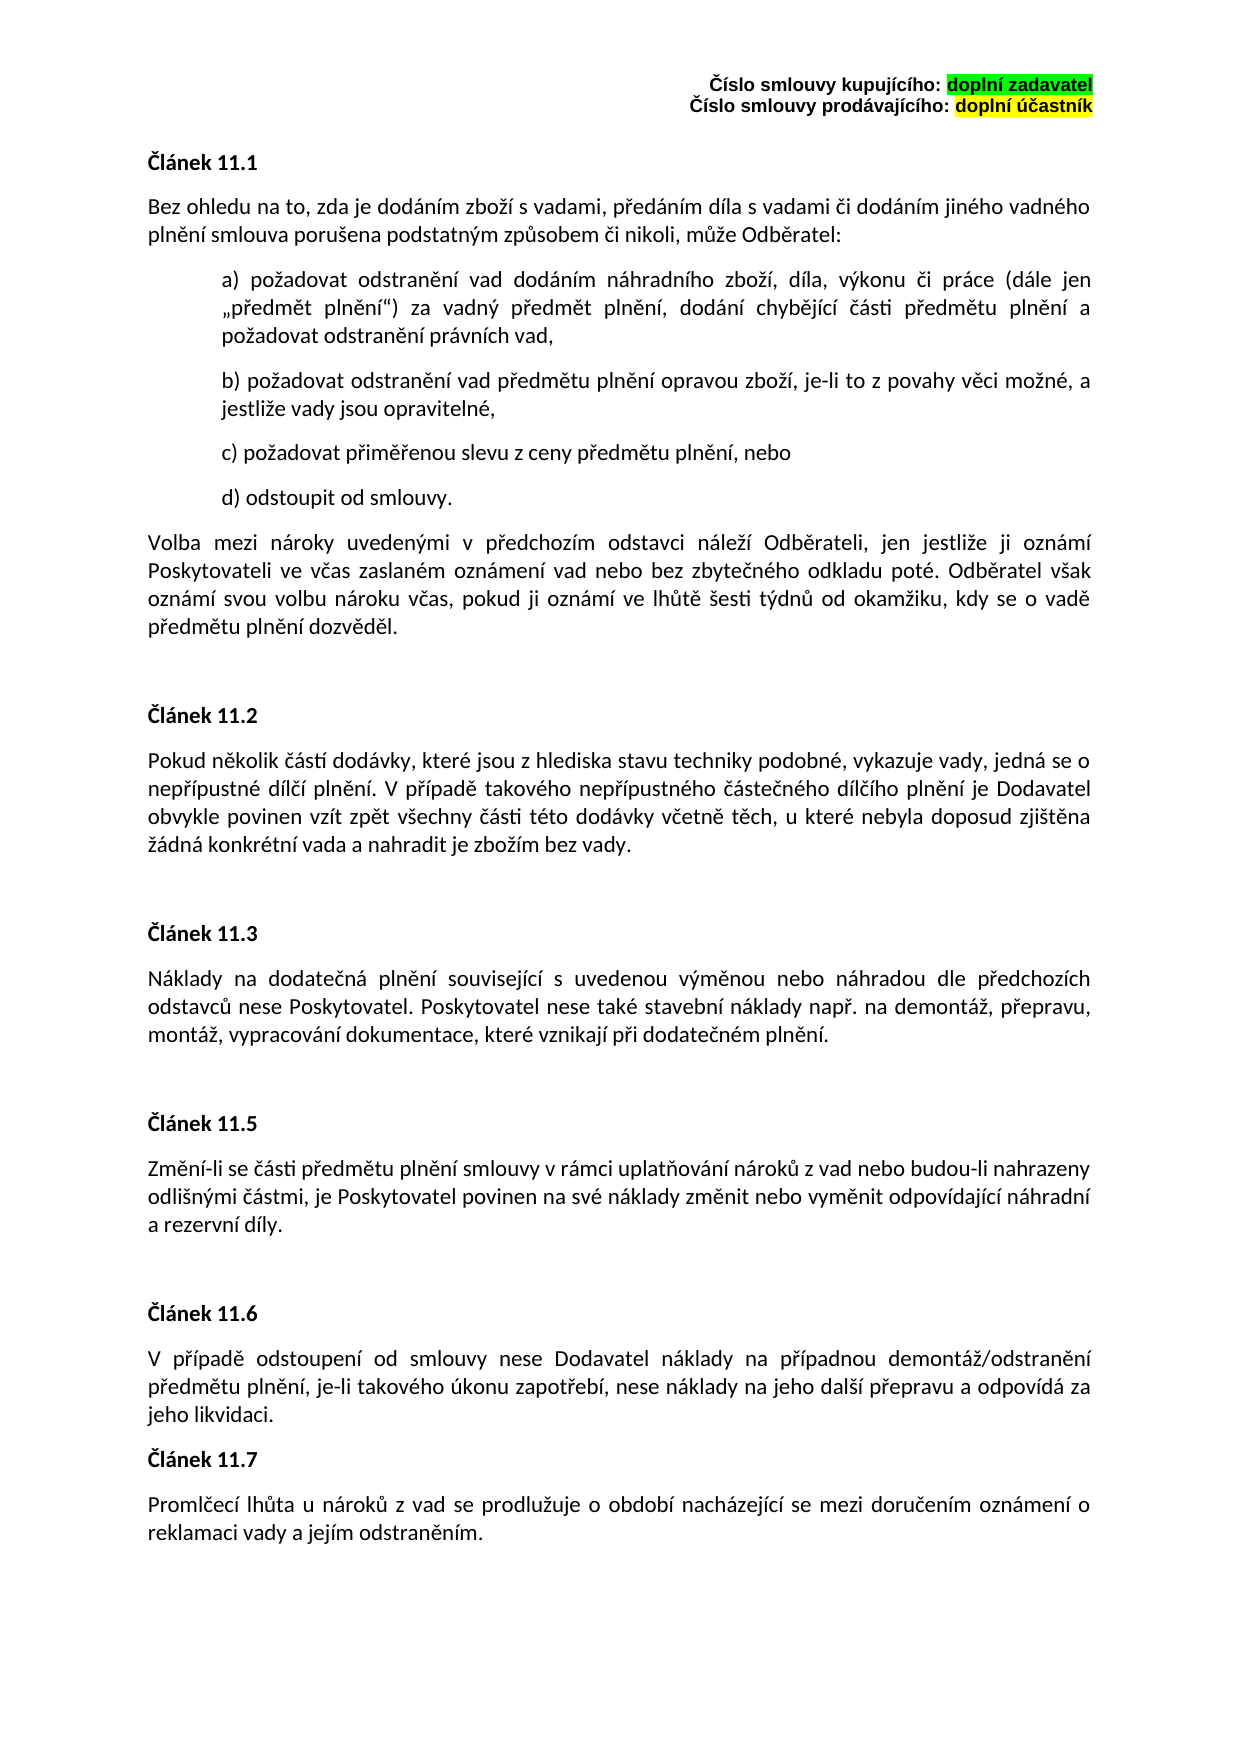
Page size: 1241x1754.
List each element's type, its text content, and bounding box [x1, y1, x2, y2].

text d) odstoupit od smlouvy. [148, 483, 1093, 511]
text Volba mezi nároky uvedenými v předchozím odstavci náleží Odběrateli, jen jestliže ji oznámí Poskytovateli ve včas zaslaném oznámení vad nebo bez zbytečného odkladu poté. Odběratel však oznámí svou volbu nároku včas, pokud ji oznámí ve lhůtě šesti týdnů od okamžiku, kdy se o vadě předmětu plnění dozvěděl. [148, 528, 1093, 640]
text Článek 11.7 [148, 1445, 1093, 1473]
text Bez ohledu na to, zda je dodáním zboží s vadami, předáním díla s vadami či dodáním jiného vadného plnění smlouva porušena podstatným způsobem či nikoli, může Odběratel: [148, 192, 1093, 248]
text Promlčecí lhůta u nároků z vad se prodlužuje o období nacházející se mezi doručením oznámení o reklamaci vady a jejím odstraněním. [148, 1490, 1093, 1546]
text c) požadovat přiměřenou slevu z ceny předmětu plnění, nebo [148, 438, 1093, 466]
text Pokud několik částí dodávky, které jsou z hlediska stavu techniky podobné, vykazuje vady, jedná se o nepřípustné dílčí plnění. V případě takového nepřípustného částečného dílčího plnění je Dodavatel obvykle povinen vzít zpět všechny části této dodávky včetně těch, u které nebyla doposud zjištěna žádná konkrétní vada a nahradit je zbožím bez vady. [148, 746, 1093, 858]
text Článek 11.2 [148, 701, 1093, 729]
text Náklady na dodatečná plnění související s uvedenou výměnou nebo náhradou dle předchozích odstavců nese Poskytovatel. Poskytovatel nese také stavební náklady např. na demontáž, přepravu, montáž, vypracování dokumentace, které vznikají při dodatečném plnění. [148, 964, 1093, 1048]
text a) požadovat odstranění vad dodáním náhradního zboží, díla, výkonu či práce (dále jen „předmět plnění“) za vadný předmět plnění, dodání chybějící části předmětu plnění a požadovat odstranění právních vad, [221, 265, 1093, 349]
text Článek 11.1 [148, 148, 1093, 176]
text b) požadovat odstranění vad předmětu plnění opravou zboží, je-li to z povahy věci možné, a jestliže vady jsou opravitelné, [221, 366, 1093, 422]
text Změní-li se části předmětu plnění smlouvy v rámci uplatňování nároků z vad nebo budou-li nahrazeny odlišnými částmi, je Poskytovatel povinen na své náklady změnit nebo vyměnit odpovídající náhradní a rezervní díly. [148, 1154, 1093, 1238]
text V případě odstoupení od smlouvy nese Dodavatel náklady na případnou demontáž/odstranění předmětu plnění, je-li takového úkonu zapotřebí, nese náklady na jeho další přepravu a odpovídá za jeho likvidaci. [148, 1344, 1093, 1428]
text Článek 11.6 [148, 1299, 1093, 1328]
text Článek 11.5 [148, 1109, 1093, 1137]
text Článek 11.3 [148, 919, 1093, 947]
